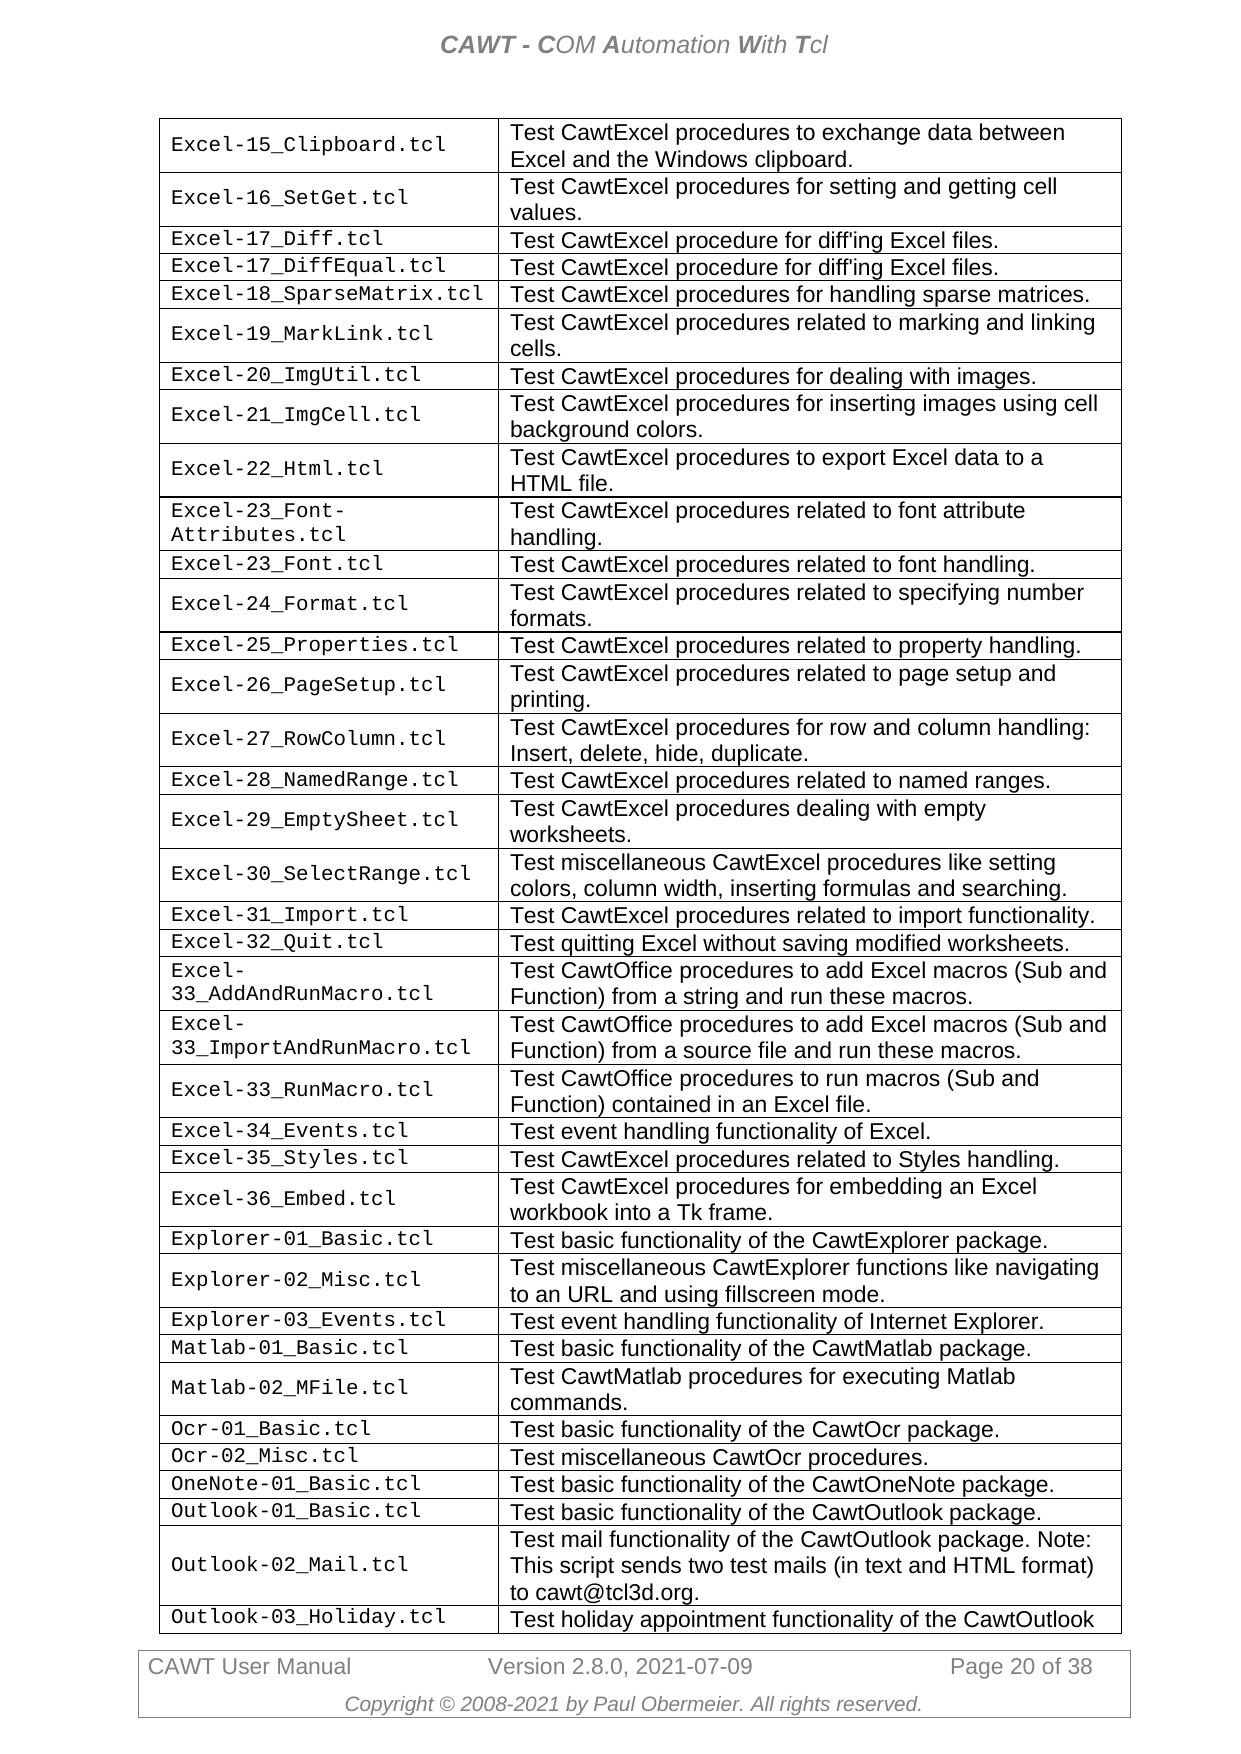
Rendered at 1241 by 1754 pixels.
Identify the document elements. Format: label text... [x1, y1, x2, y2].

table_cell Test CawtExcel procedures related to import functionality. [499, 902, 1121, 928]
table_cell Test miscellaneous CawtExplorer functions like navigating to an URL and using fillscreen mode. [499, 1254, 1121, 1307]
table_cell Test CawtExcel procedures related to specifying number formats. [499, 579, 1121, 631]
table_cell Test CawtExcel procedures for row and column handling: Insert, delete, hide, duplicate. [499, 714, 1121, 766]
table_cell Excel-28_NamedRange.tcl [160, 767, 498, 794]
table_cell Excel-29_EmptySheet.tcl [160, 795, 498, 847]
table_cell Excel-25_Properties.tcl [160, 633, 498, 659]
table_cell Excel-23_Font-Attributes.tcl [160, 498, 498, 550]
table_cell Test CawtOffice procedures to add Excel macros (Sub and Function) from a source file and run these macros. [499, 1011, 1121, 1063]
table_cell Explorer-01_Basic.tcl [160, 1227, 498, 1253]
table_cell Test CawtExcel procedures related to named ranges. [499, 767, 1121, 794]
table_cell Matlab-01_Basic.tcl [160, 1335, 498, 1362]
table_cell Test CawtExcel procedures related to property handling. [499, 633, 1121, 659]
table_cell Test CawtExcel procedures related to Styles handling. [499, 1146, 1121, 1172]
table_cell Test basic functionality of the CawtOneNote package. [499, 1471, 1121, 1498]
table_cell Excel-36_Embed.tcl [160, 1173, 498, 1226]
table_cell Test CawtExcel procedures dealing with empty worksheets. [499, 795, 1121, 847]
table_cell Excel-23_Font.tcl [160, 551, 498, 578]
table_cell Test CawtMatlab procedures for executing Matlab commands. [499, 1363, 1121, 1415]
table_cell Test miscellaneous CawtExcel procedures like setting colors, column width, inserting formulas and searching. [499, 849, 1121, 901]
table_cell Excel-33_ImportAndRunMacro.tcl [160, 1011, 498, 1063]
table_cell Excel-27_RowColumn.tcl [160, 714, 498, 766]
table_cell Matlab-02_MFile.tcl [160, 1363, 498, 1415]
table_cell Test basic functionality of the CawtExplorer package. [499, 1227, 1121, 1253]
table_cell Test event handling functionality of Excel. [499, 1118, 1121, 1144]
table_cell Test CawtOffice procedures to run macros (Sub and Function) contained in an Excel file. [499, 1065, 1121, 1117]
table_cell Test basic functionality of the CawtOcr package. [499, 1416, 1121, 1443]
table_cell Test basic functionality of the CawtMatlab package. [499, 1335, 1121, 1362]
table_cell Test CawtExcel procedures for embedding an Excel workbook into a Tk frame. [499, 1173, 1121, 1226]
table_cell Ocr-02_Misc.tcl [160, 1444, 498, 1470]
table_cell Test CawtExcel procedures related to font handling. [499, 551, 1121, 578]
table_cell Excel-22_Html.tcl [160, 444, 498, 496]
table_cell Excel-24_Format.tcl [160, 579, 498, 631]
table_cell Excel-33_AddAndRunMacro.tcl [160, 957, 498, 1010]
table_cell Excel-15_Clipboard.tcl [160, 119, 498, 172]
table_cell OneNote-01_Basic.tcl [160, 1471, 498, 1498]
table_cell Excel-21_ImgCell.tcl [160, 390, 498, 443]
table_cell Test mail functionality of the CawtOutlook package. Note: This script sends two test mails (in text and HTML format) to cawt@tcl3d.org. [499, 1526, 1121, 1605]
table_cell Excel-20_ImgUtil.tcl [160, 363, 498, 389]
table_cell Test CawtExcel procedures related to font attribute handling. [499, 498, 1121, 550]
table_cell Test CawtExcel procedures to export Excel data to a HTML file. [499, 444, 1121, 496]
table_cell Excel-16_SetGet.tcl [160, 173, 498, 226]
table_cell Ocr-01_Basic.tcl [160, 1416, 498, 1443]
table_cell Excel-31_Import.tcl [160, 902, 498, 928]
table_cell Test quitting Excel without saving modified worksheets. [499, 930, 1121, 956]
table_cell Excel-26_PageSetup.tcl [160, 660, 498, 712]
table_cell Test CawtOffice procedures to add Excel macros (Sub and Function) from a string and run these macros. [499, 957, 1121, 1010]
table_cell Test CawtExcel procedure for diff'ing Excel files. [499, 254, 1121, 280]
table_cell Excel-32_Quit.tcl [160, 930, 498, 956]
table_cell Excel-17_Diff.tcl [160, 227, 498, 253]
table_cell Excel-19_MarkLink.tcl [160, 309, 498, 362]
table_cell Excel-30_SelectRange.tcl [160, 849, 498, 901]
table_cell Outlook-01_Basic.tcl [160, 1499, 498, 1525]
table_cell Test CawtExcel procedures related to page setup and printing. [499, 660, 1121, 712]
table_cell Excel-35_Styles.tcl [160, 1146, 498, 1172]
table_cell Excel-18_SparseMatrix.tcl [160, 281, 498, 308]
table_cell Test CawtExcel procedures related to marking and linking cells. [499, 309, 1121, 362]
table_cell Explorer-03_Events.tcl [160, 1308, 498, 1334]
table_cell Excel-34_Events.tcl [160, 1118, 498, 1144]
table_cell Test miscellaneous CawtOcr procedures. [499, 1444, 1121, 1470]
table_cell Test CawtExcel procedures for dealing with images. [499, 363, 1121, 389]
table_cell Explorer-02_Misc.tcl [160, 1254, 498, 1307]
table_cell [160, 1606, 498, 1632]
table_cell Excel-33_RunMacro.tcl [160, 1065, 498, 1117]
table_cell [499, 1606, 1121, 1632]
table_cell Test event handling functionality of Internet Explorer. [499, 1308, 1121, 1334]
table_cell Test CawtExcel procedures to exchange data between Excel and the Windows clipboard. [499, 119, 1121, 172]
table_cell Test CawtExcel procedure for diff'ing Excel files. [499, 227, 1121, 253]
table_cell Excel-17_DiffEqual.tcl [160, 254, 498, 280]
table_cell Outlook-02_Mail.tcl [160, 1526, 498, 1605]
table_cell Test CawtExcel procedures for setting and getting cell values. [499, 173, 1121, 226]
table_cell Test CawtExcel procedures for handling sparse matrices. [499, 281, 1121, 308]
table_cell Test basic functionality of the CawtOutlook package. [499, 1499, 1121, 1525]
table_cell Test CawtExcel procedures for inserting images using cell background colors. [499, 390, 1121, 443]
